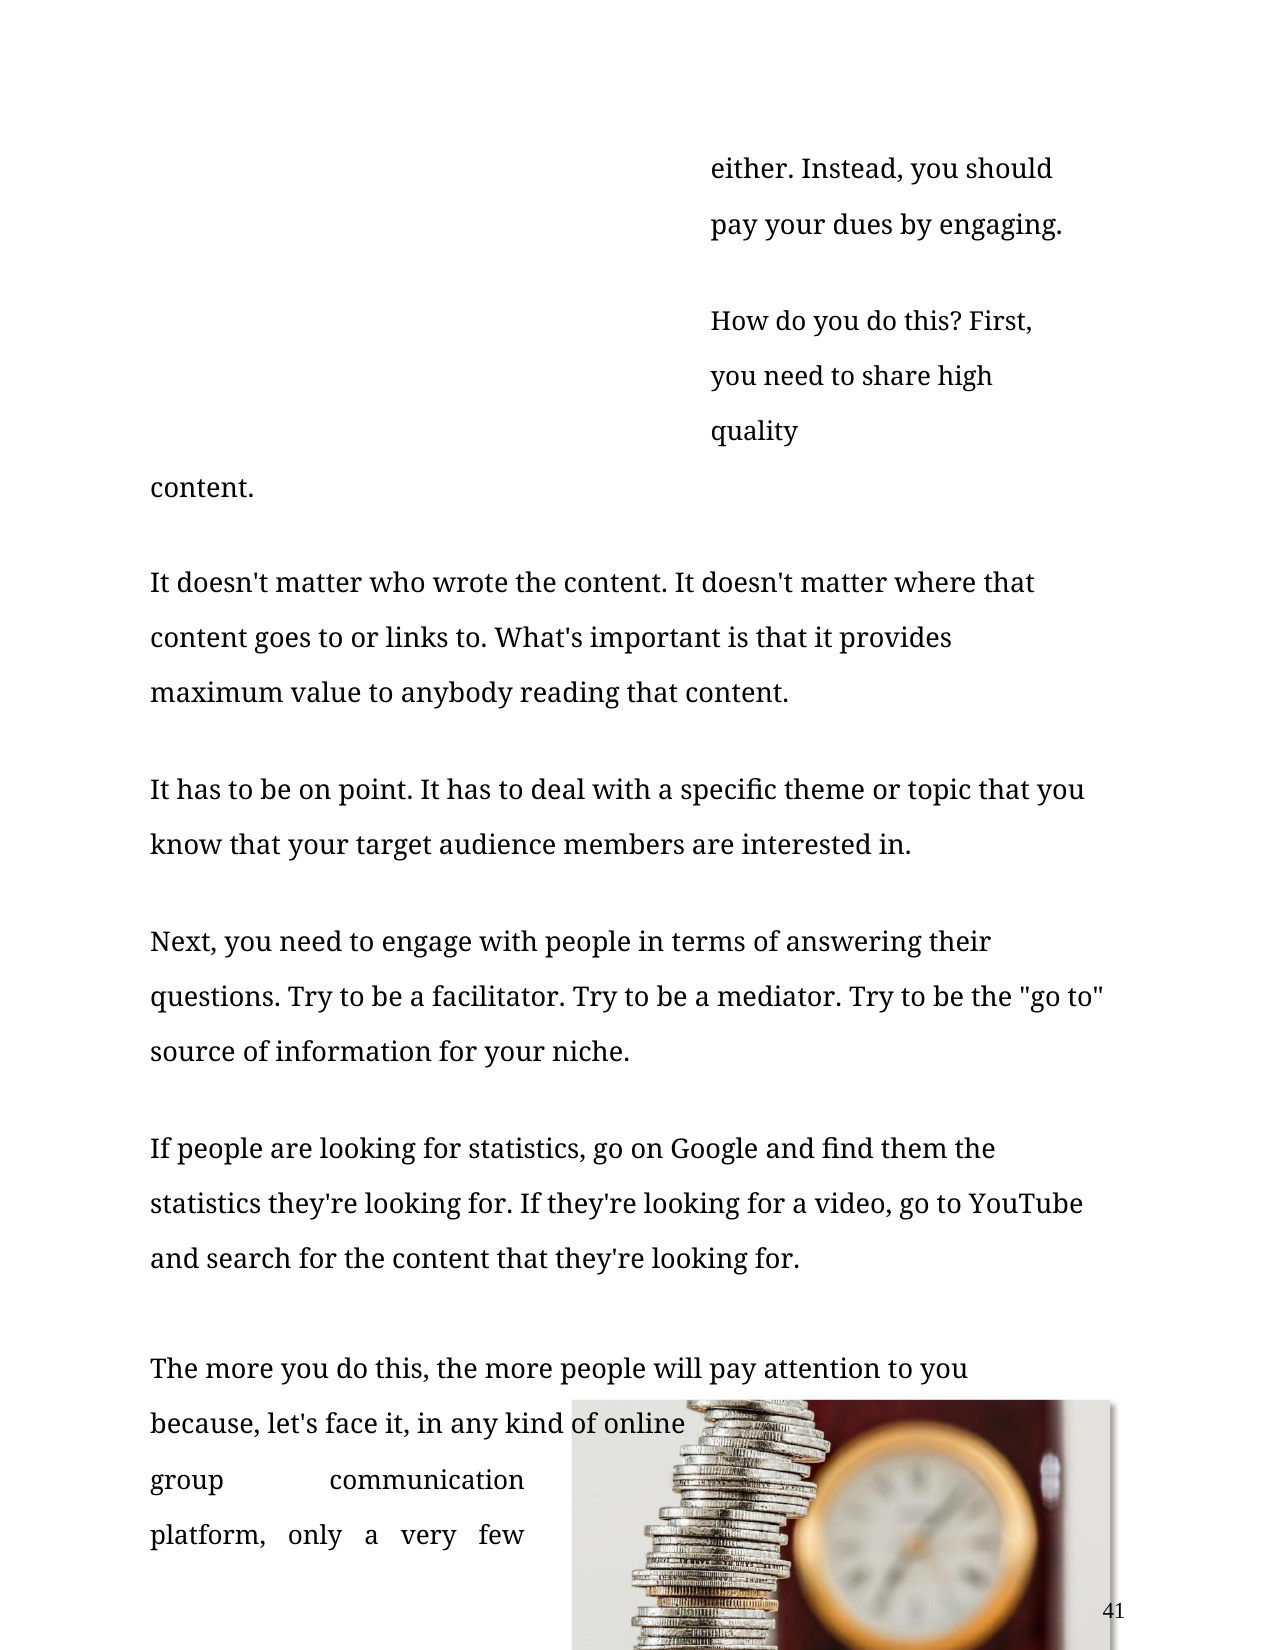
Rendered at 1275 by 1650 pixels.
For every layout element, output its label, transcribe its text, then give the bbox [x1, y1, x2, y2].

text It has to be on point. It has to deal with a specific theme or topic that you know that your target audience members are interested in. [150, 771, 1110, 862]
picture [567, 1395, 1123, 1650]
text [710, 150, 1094, 242]
text How do you do this? First, you need to share high quality [710, 302, 1073, 448]
text The more you do this, the more people will pay attention to you because, let's face it, in any kind of online [150, 1349, 1085, 1441]
text If people are looking for statistics, go on Google and find them the statistics they're looking for. If they're looking for a video, go to YouTube and search for the content that they're looking for. [150, 1129, 1096, 1276]
text content. [150, 468, 1125, 505]
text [150, 1461, 525, 1552]
text It doesn't matter who wrote the content. It doesn't matter where that content goes to or links to. What's important is that it provides maximum value to anybody reading that content. [150, 563, 1085, 710]
text Next, you need to engage with people in terms of answering their questions. Try to be a facilitator. Try to be a mediator. Try to be the "go to" source of information for your niche. [150, 922, 1114, 1069]
